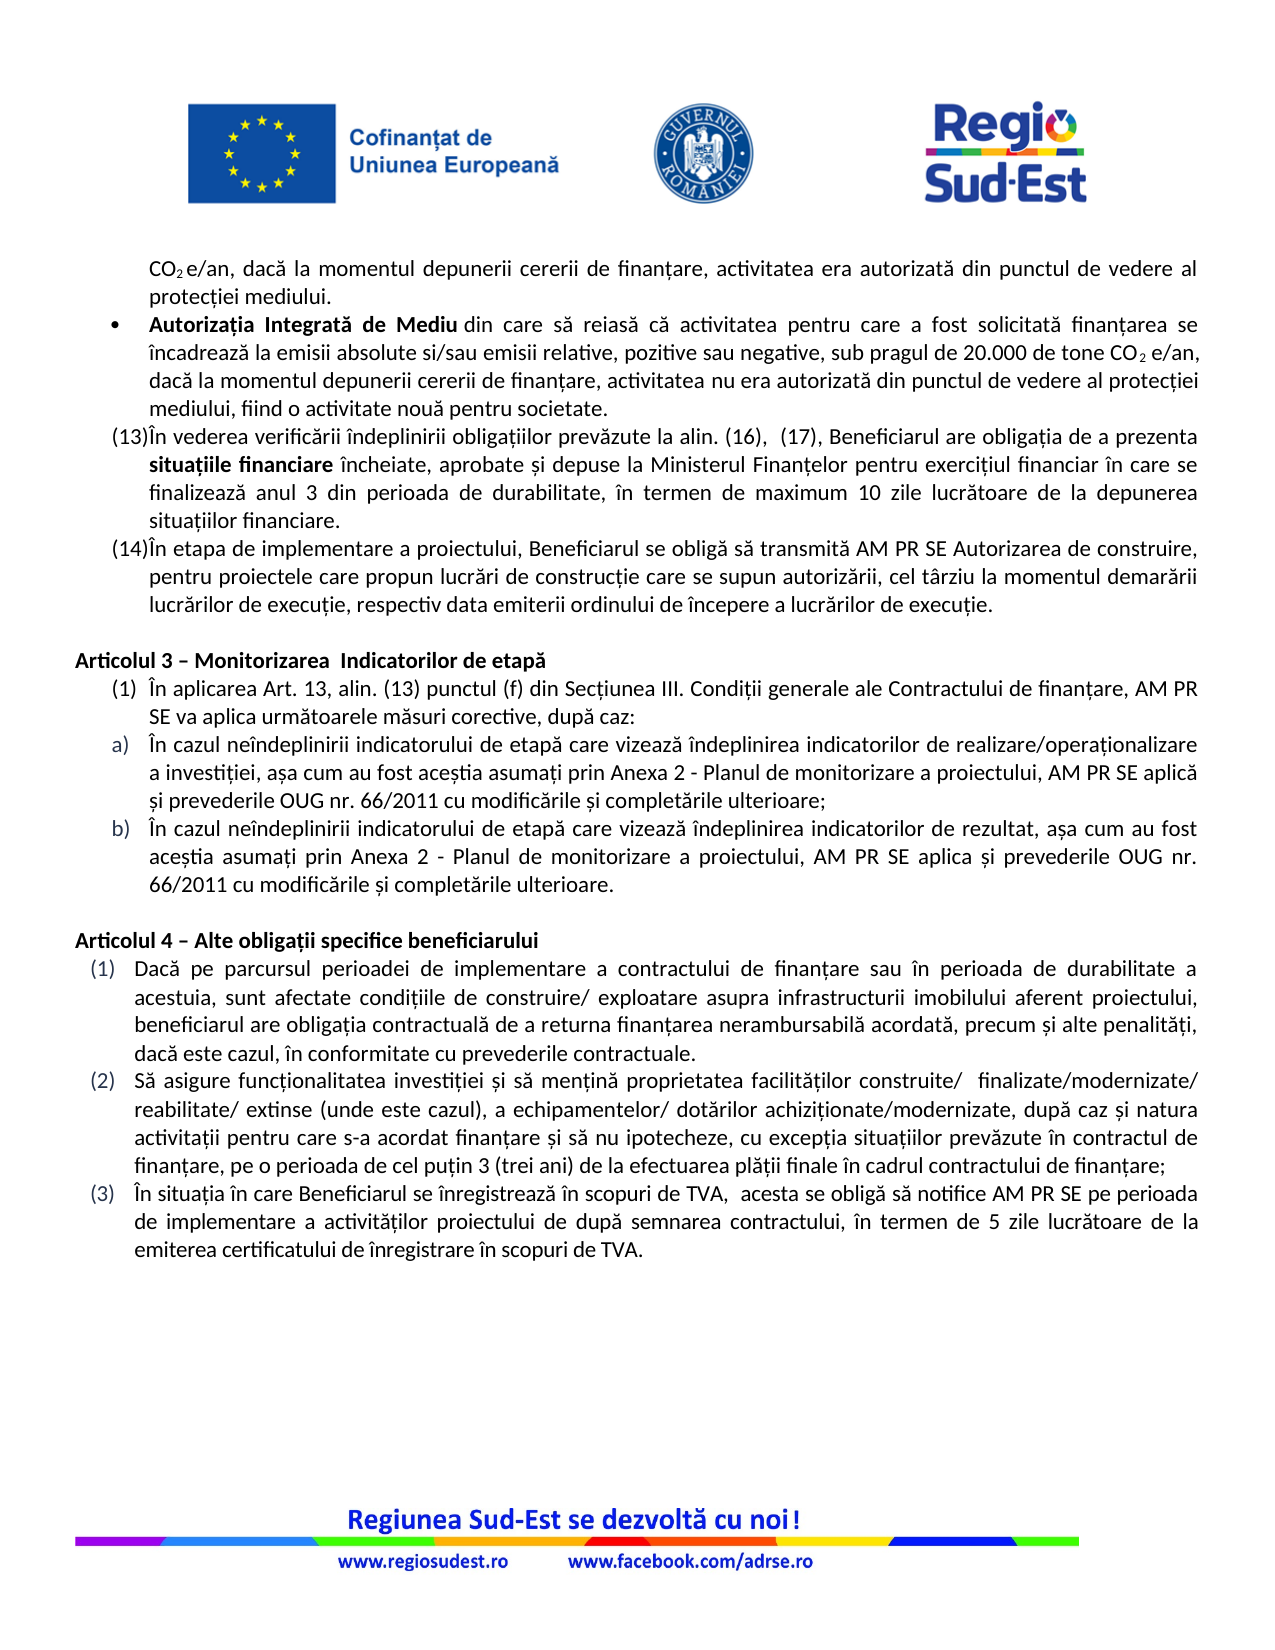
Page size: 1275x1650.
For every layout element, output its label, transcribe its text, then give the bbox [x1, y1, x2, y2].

list În cazul neîndeplinirii indicatorului de etapă care vizează îndeplinirea indicatorilor de rezultat, așa cum au fost aceștia asumați prin Anexa 2 - Planul de monitorizare a proiectului, AM PR SE aplica și prevederile OUG nr. 66/2011 cu modificările și completările ulterioare. [111, 814, 1200, 898]
text Articolul 3 – Monitorizarea Indicatorilor de etapă [75, 646, 1200, 674]
list În etapa de implementare a proiectului, Beneficiarul se obligă să transmită AM PR SE Autorizarea de construire, pentru proiectele care propun lucrări de construcție care se supun autorizării, cel târziu la momentul demarării lucrărilor de execuție, respectiv data emiterii ordinului de începere a lucrărilor de execuție. [111, 534, 1200, 618]
list În aplicarea Art. 13, alin. (13) punctul (f) din Secțiunea III. Condiții generale ale Contractului de finanțare, AM PR SE va aplica următoarele măsuri corective, după caz: [111, 674, 1200, 730]
list În situația în care Beneficiarul se înregistrează în scopuri de TVA, acesta se obligă să notifice AM PR SE pe perioada de implementare a activităților proiectului de după semnarea contractului, în termen de 5 zile lucrătoare de la emiterea certificatului de înregistrare în scopuri de TVA. [90, 1179, 1200, 1263]
list Să asigure funcționalitatea investiției și să mențină proprietatea facilităților construite/ finalizate/modernizate/ reabilitate/ extinse (unde este cazul), a echipamentelor/ dotărilor achiziționate/modernizate, după caz și natura activitații pentru care s-a acordat finanțare și să nu ipotecheze, cu excepția situațiilor prevăzute în contractul de finanțare, pe o perioada de cel puțin 3 (trei ani) de la efectuarea plății finale în cadrul contractului de finanțare; [90, 1067, 1200, 1179]
list Autorizația Integrată de Mediu din care să reiasă că activitatea pentru care a fost solicitată finanțarea se încadrează la emisii absolute si/sau emisii relative, pozitive sau negative, sub pragul de 20.000 de tone CO2 e/an, dacă la momentul depunerii cererii de finanțare, activitatea nu era autorizată din punctul de vedere al protecției mediului, fiind o activitate nouă pentru societate. [111, 310, 1200, 422]
text Articolul 4 – Alte obligații specifice beneficiarului [75, 927, 1200, 954]
picture [75, 1508, 1079, 1577]
list Dacă pe parcursul perioadei de implementare a contractului de finanțare sau în perioada de durabilitate a acestuia, sunt afectate condițiile de construire/ exploatare asupra infrastructurii imobilului aferent proiectului, beneficiarul are obligația contractuală de a returna finanțarea nerambursabilă acordată, precum și alte penalități, dacă este cazul, în conformitate cu prevederile contractuale. [90, 954, 1200, 1067]
list În cazul neîndeplinirii indicatorului de etapă care vizează îndeplinirea indicatorilor de realizare/operaționalizare a investiției, așa cum au fost aceștia asumați prin Anexa 2 - Planul de monitorizare a proiectului, AM PR SE aplică și prevederile OUG nr. 66/2011 cu modificările și completările ulterioare; [111, 730, 1200, 814]
picture [155, 73, 1120, 226]
list În vederea verificării îndeplinirii obligațiilor prevăzute la alin. (16), (17), Beneficiarul are obligația de a prezenta situațiile financiare încheiate, aprobate și depuse la Ministerul Finanțelor pentru exercițiul financiar în care se finalizează anul 3 din perioada de durabilitate, în termen de maximum 10 zile lucrătoare de la depunerea situațiilor financiare. [111, 422, 1200, 534]
